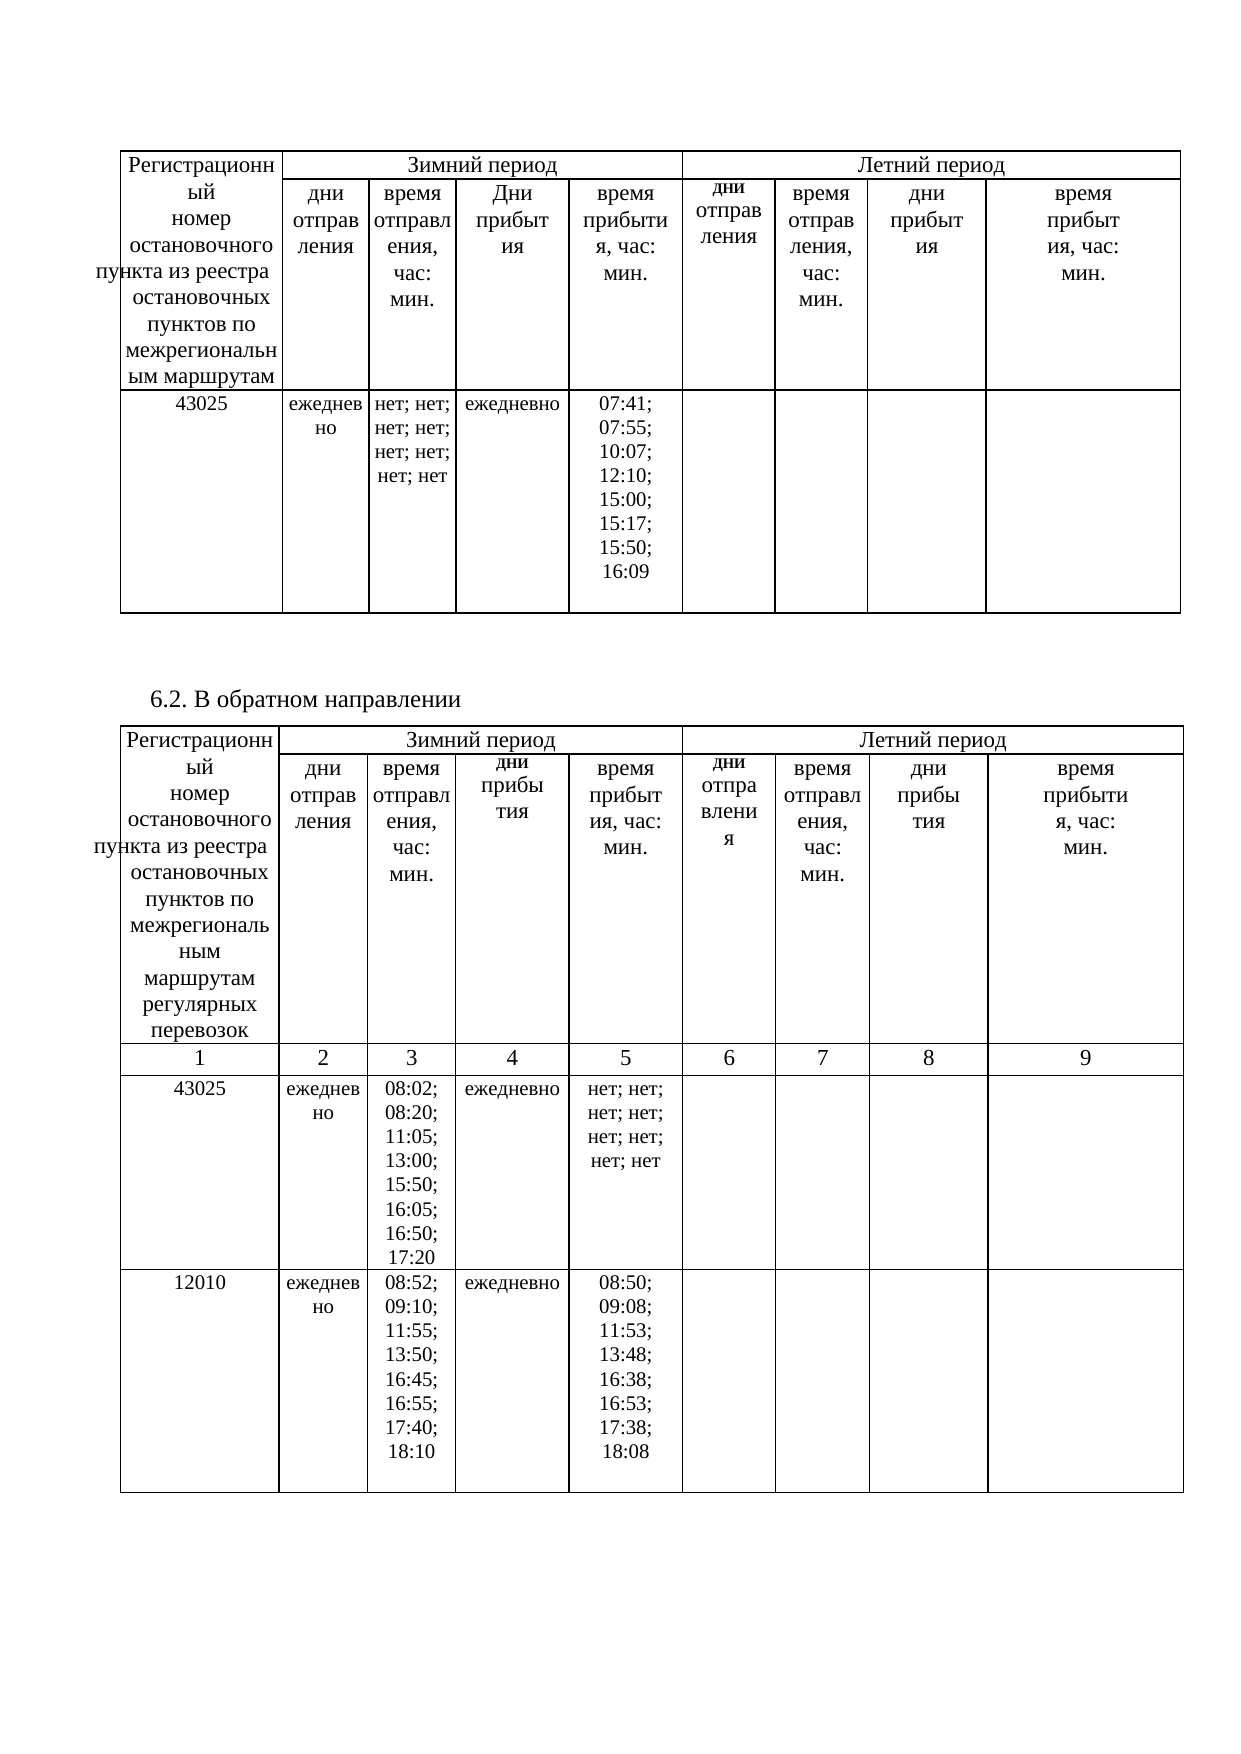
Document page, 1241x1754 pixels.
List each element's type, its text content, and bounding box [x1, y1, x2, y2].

table_cell ежедневно [280, 1270, 367, 1491]
table_cell 2 [280, 1044, 367, 1074]
table_cell 43025 [121, 391, 282, 612]
table_cell время отправ ления, час: мин. [776, 180, 867, 389]
table_cell [989, 1076, 1183, 1269]
table_cell время отправл ения, час: мин. [370, 180, 455, 389]
table_cell ежедневно [456, 1270, 568, 1491]
table_cell время прибыти я, час: мин. [989, 755, 1183, 1043]
table_cell [776, 391, 867, 612]
table_cell [776, 1076, 869, 1269]
table_cell ДНИ отправ ления [683, 180, 774, 389]
table_cell время прибыт ия, час: мин. [987, 180, 1180, 389]
table_cell время прибыти я, час: мин. [570, 180, 682, 389]
table_cell 5 [570, 1044, 682, 1074]
table_cell 08:50; 09:08; 11:53; 13:48; 16:38; 16:53; 17:38; 18:08 [570, 1270, 682, 1491]
table_cell 08:52; 09:10; 11:55; 13:50; 16:45; 16:55; 17:40; 18:10 [368, 1270, 455, 1491]
table_cell дни прибыт ия [868, 180, 985, 389]
table_cell время отправл ения, час: мин. [368, 755, 455, 1043]
table_cell [870, 1076, 987, 1269]
table_cell нет; нет; нет; нет; нет; нет; нет; нет [370, 391, 455, 612]
table_cell 8 [870, 1044, 987, 1074]
table_header Регистрационный номер остановочного пункта из реестра остановочных пунктов по межрегиональным маршрутам регулярных перевозок [121, 152, 282, 389]
table_header Летний период [683, 727, 1183, 753]
table_cell 3 [368, 1044, 455, 1074]
table_cell 4 [456, 1044, 568, 1074]
table_cell 6 [683, 1044, 775, 1074]
table_cell [683, 391, 774, 612]
table_cell 08:02; 08:20; 11:05; 13:00; 15:50; 16:05; 16:50; 17:20 [368, 1076, 455, 1269]
text 6.2. В обратном направлении [150, 684, 1090, 712]
table_cell время отправл ения, час: мин. [776, 755, 869, 1043]
table_cell 7 [776, 1044, 869, 1074]
table_cell дни отправ ления [283, 180, 368, 389]
table_cell [868, 391, 985, 612]
table_cell нет; нет; нет; нет; нет; нет; нет; нет [570, 1076, 682, 1269]
table_cell дни отправ ления [280, 755, 367, 1043]
table_cell 9 [989, 1044, 1183, 1074]
table_cell Дни прибыт ия [457, 180, 568, 389]
table_cell [683, 1076, 775, 1269]
table_cell ежедневно [457, 391, 568, 612]
table_header Зимний период [280, 727, 682, 753]
table_cell дни прибы тия [870, 755, 987, 1043]
table_header Летний период [683, 152, 1180, 178]
table_cell ежедневно [280, 1076, 367, 1269]
table_cell 1 [121, 1044, 278, 1074]
table_cell ДНИ прибы тия [456, 755, 568, 1043]
table_header Регистрационный номер остановочного пункта из реестра остановочных пунктов по межрегиональным маршрутам регулярных перевозок [121, 727, 278, 1043]
table_cell 07:41; 07:55; 10:07; 12:10; 15:00; 15:17; 15:50; 16:09 [570, 391, 682, 612]
table_cell [987, 391, 1180, 612]
table_cell 43025 [121, 1076, 278, 1269]
table_cell 12010 [121, 1270, 278, 1491]
table_cell ежедневно [456, 1076, 568, 1269]
table_cell ДНИ отпра влени я [683, 755, 775, 1043]
table_cell ежедневно [283, 391, 368, 612]
table_cell [776, 1270, 869, 1491]
table_cell [683, 1270, 775, 1491]
table_cell [870, 1270, 987, 1491]
table_header Зимний период [283, 152, 682, 178]
table_cell время прибыт ия, час: мин. [570, 755, 682, 1043]
table_cell [989, 1270, 1183, 1491]
